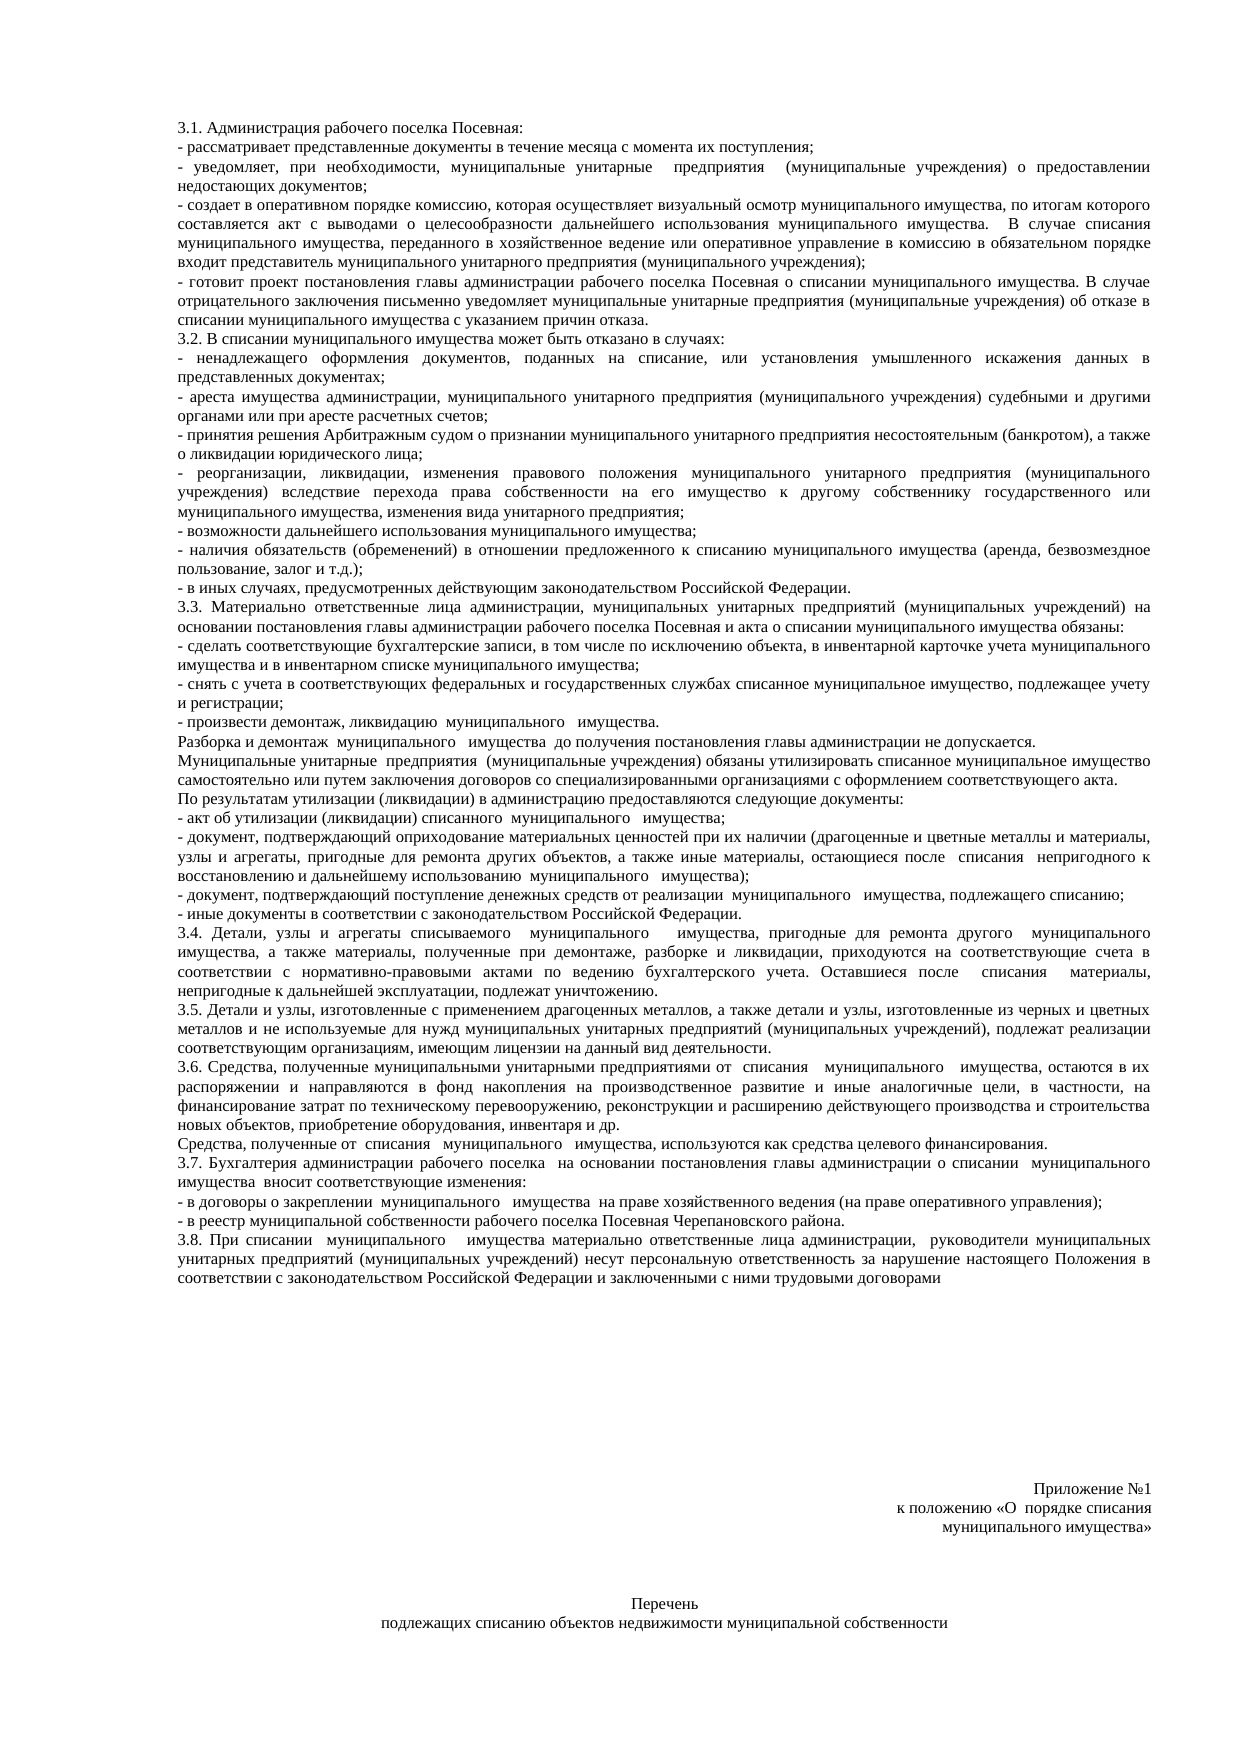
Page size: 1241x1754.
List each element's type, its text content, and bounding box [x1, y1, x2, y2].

text - наличия обязательств (обременений) в отношении предложенного к списанию муниципального имущества (аренда, безвозмездное пользование, залог и т.д.); [177, 540, 1152, 578]
text 3.2. В списании муниципального имущества может быть отказано в случаях: [177, 329, 1152, 348]
text Приложение №1 [177, 1479, 1152, 1498]
text - произвести демонтаж, ликвидацию муниципального имущества. [177, 712, 1152, 731]
text - ненадлежащего оформления документов, поданных на списание, или установления умышленного искажения данных в представленных документах; [177, 348, 1152, 386]
text 3.1. Администрация рабочего поселка Посевная: [177, 118, 1152, 137]
text - в договоры о закреплении муниципального имущества на праве хозяйственного ведения (на праве оперативного управления); [177, 1191, 1152, 1211]
text - ареста имущества администрации, муниципального унитарного предприятия (муниципального учреждения) судебными и другими органами или при аресте расчетных счетов; [177, 386, 1152, 425]
text Перечень [177, 1594, 1152, 1613]
text - в иных случаях, предусмотренных действующим законодательством Российской Федерации. [177, 578, 1152, 597]
text - готовит проект постановления главы администрации рабочего поселка Посевная о списании муниципального имущества. В случае отрицательного заключения письменно уведомляет муниципальные унитарные предприятия (муниципальные учреждения) об отказе в списании муниципального имущества с указанием причин отказа. [177, 271, 1152, 329]
text По результатам утилизации (ликвидации) в администрацию предоставляются следующие документы: [177, 789, 1152, 808]
text 3.7. Бухгалтерия администрации рабочего поселка на основании постановления главы администрации о списании муниципального имущества вносит соответствующие изменения: [177, 1153, 1152, 1191]
text - рассматривает представленные документы в течение месяца с момента их поступления; [177, 137, 1152, 156]
text к положению «О порядке списания муниципального имущества» [177, 1498, 1152, 1536]
text - сделать соответствующие бухгалтерские записи, в том числе по исключению объекта, в инвентарной карточке учета муниципального имущества и в инвентарном списке муниципального имущества; [177, 636, 1152, 674]
text - реорганизации, ликвидации, изменения правового положения муниципального унитарного предприятия (муниципального учреждения) вследствие перехода права собственности на его имущество к другому собственнику государственного или муниципального имущества, изменения вида унитарного предприятия; [177, 463, 1152, 521]
text - акт об утилизации (ликвидации) списанного муниципального имущества; [177, 808, 1152, 827]
text Средства, полученные от списания муниципального имущества, используются как средства целевого финансирования. [177, 1134, 1152, 1153]
text Разборка и демонтаж муниципального имущества до получения постановления главы администрации не допускается. [177, 731, 1152, 751]
text 3.8. При списании муниципального имущества материально ответственные лица администрации, руководители муниципальных унитарных предприятий (муниципальных учреждений) несут персональную ответственность за нарушение настоящего Положения в соответствии с законодательством Российской Федерации и заключенными с ними трудовыми договорами [177, 1230, 1152, 1287]
text - снять с учета в соответствующих федеральных и государственных службах списанное муниципальное имущество, подлежащее учету и регистрации; [177, 674, 1152, 712]
text 3.3. Материально ответственные лица администрации, муниципальных унитарных предприятий (муниципальных учреждений) на основании постановления главы администрации рабочего поселка Посевная и акта о списании муниципального имущества обязаны: [177, 597, 1152, 636]
text - создает в оперативном порядке комиссию, которая осуществляет визуальный осмотр муниципального имущества, по итогам которого составляется акт с выводами о целесообразности дальнейшего использования муниципального имущества. В случае списания муниципального имущества, переданного в хозяйственное ведение или оперативное управление в комиссию в обязательном порядке входит представитель муниципального унитарного предприятия (муниципального учреждения); [177, 195, 1152, 271]
text - в реестр муниципальной собственности рабочего поселка Посевная Черепановского района. [177, 1211, 1152, 1230]
text 3.6. Средства, полученные муниципальными унитарными предприятиями от списания муниципального имущества, остаются в их распоряжении и направляются в фонд накопления на производственное развитие и иные аналогичные цели, в частности, на финансирование затрат по техническому перевооружению, реконструкции и расширению действующего производства и строительства новых объектов, приобретение оборудования, инвентаря и др. [177, 1057, 1152, 1134]
text подлежащих списанию объектов недвижимости муниципальной собственности [177, 1613, 1152, 1632]
text - иные документы в соответствии с законодательством Российской Федерации. [177, 904, 1152, 923]
text - уведомляет, при необходимости, муниципальные унитарные предприятия (муниципальные учреждения) о предоставлении недостающих документов; [177, 156, 1152, 195]
text - документ, подтверждающий оприходование материальных ценностей при их наличии (драгоценные и цветные металлы и материалы, узлы и агрегаты, пригодные для ремонта других объектов, а также иные материалы, остающиеся после списания непригодного к восстановлению и дальнейшему использованию муниципального имущества); [177, 827, 1152, 885]
text Муниципальные унитарные предприятия (муниципальные учреждения) обязаны утилизировать списанное муниципальное имущество самостоятельно или путем заключения договоров со специализированными организациями с оформлением соответствующего акта. [177, 751, 1152, 789]
text - документ, подтверждающий поступление денежных средств от реализации муниципального имущества, подлежащего списанию; [177, 885, 1152, 904]
text - возможности дальнейшего использования муниципального имущества; [177, 521, 1152, 540]
text - принятия решения Арбитражным судом о признании муниципального унитарного предприятия несостоятельным (банкротом), а также о ликвидации юридического лица; [177, 425, 1152, 463]
text 3.5. Детали и узлы, изготовленные с применением драгоценных металлов, а также детали и узлы, изготовленные из черных и цветных металлов и не используемые для нужд муниципальных унитарных предприятий (муниципальных учреждений), подлежат реализации соответствующим организациям, имеющим лицензии на данный вид деятельности. [177, 1000, 1152, 1057]
text 3.4. Детали, узлы и агрегаты списываемого муниципального имущества, пригодные для ремонта другого муниципального имущества, а также материалы, полученные при демонтаже, разборке и ликвидации, приходуются на соответствующие счета в соответствии с нормативно-правовыми актами по ведению бухгалтерского учета. Оставшиеся после списания материалы, непригодные к дальнейшей эксплуатации, подлежат уничтожению. [177, 923, 1152, 1000]
